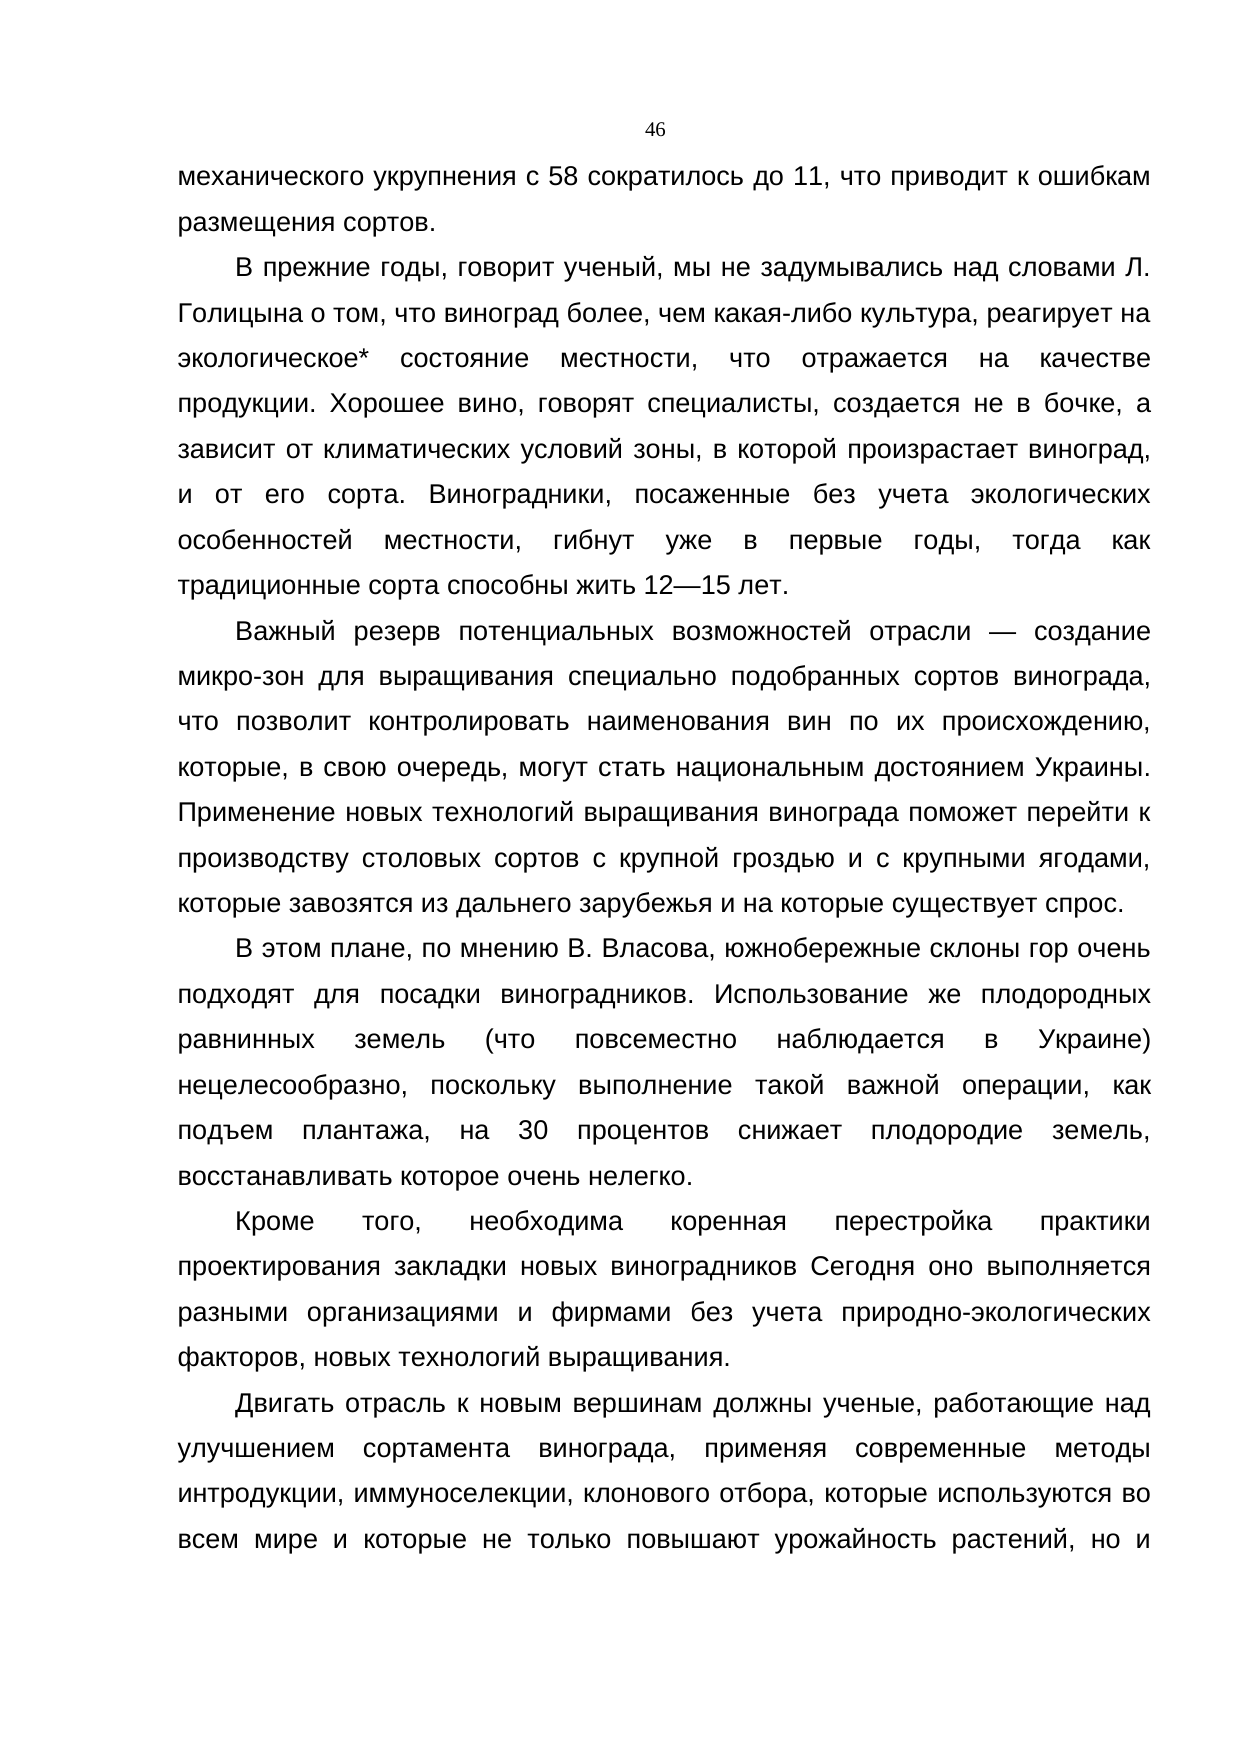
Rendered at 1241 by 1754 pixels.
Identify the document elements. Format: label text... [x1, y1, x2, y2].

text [177, 1387, 1152, 1554]
text Важный резерв потенциальных возможностей отрасли — создание микро-зон для выращивания специально подобранных сортов винограда, что позволит контролировать наименования вин по их происхождению, которые, в свою очередь, могут стать национальным достоянием Украины. Применение новых технологий выращивания винограда поможет перейти к производству столовых сортов с крупной гроздью и с крупными ягодами, которые завозятся из дальнего зарубежья и на которые существует спрос. [177, 615, 1152, 918]
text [177, 161, 1152, 237]
text В прежние годы, говорит ученый, мы не задумывались над словами Л. Голицына о том, что виноград более, чем какая-либо культура, реагирует на экологическое* состояние местности, что отражается на качестве продукции. Хорошее вино, говорят специалисты, создается не в бочке, а зависит от климатических условий зоны, в которой произрастает виноград, и от его сорта. Виноградники, посаженные без учета экологических особенностей местности, гибнут уже в первые годы, тогда как традиционные сорта способны жить 12—15 лет. [177, 252, 1152, 600]
text Кроме того, необходима коренная перестройка практики проектирования закладки новых виноградников Сегодня оно выполняется разными организациями и фирмами без учета природно-экологических факторов, новых технологий выращивания. [177, 1206, 1152, 1372]
text В этом плане, по мнению В. Власова, южнобережные склоны гор очень подходят для посадки виноградников. Использование же плодородных равнинных земель (что повсеместно наблюдается в Украине) нецелесообразно, поскольку выполнение такой важной операции, как подъем плантажа, на 30 процентов снижает плодородие земель, восстанавливать которое очень нелегко. [177, 933, 1152, 1191]
